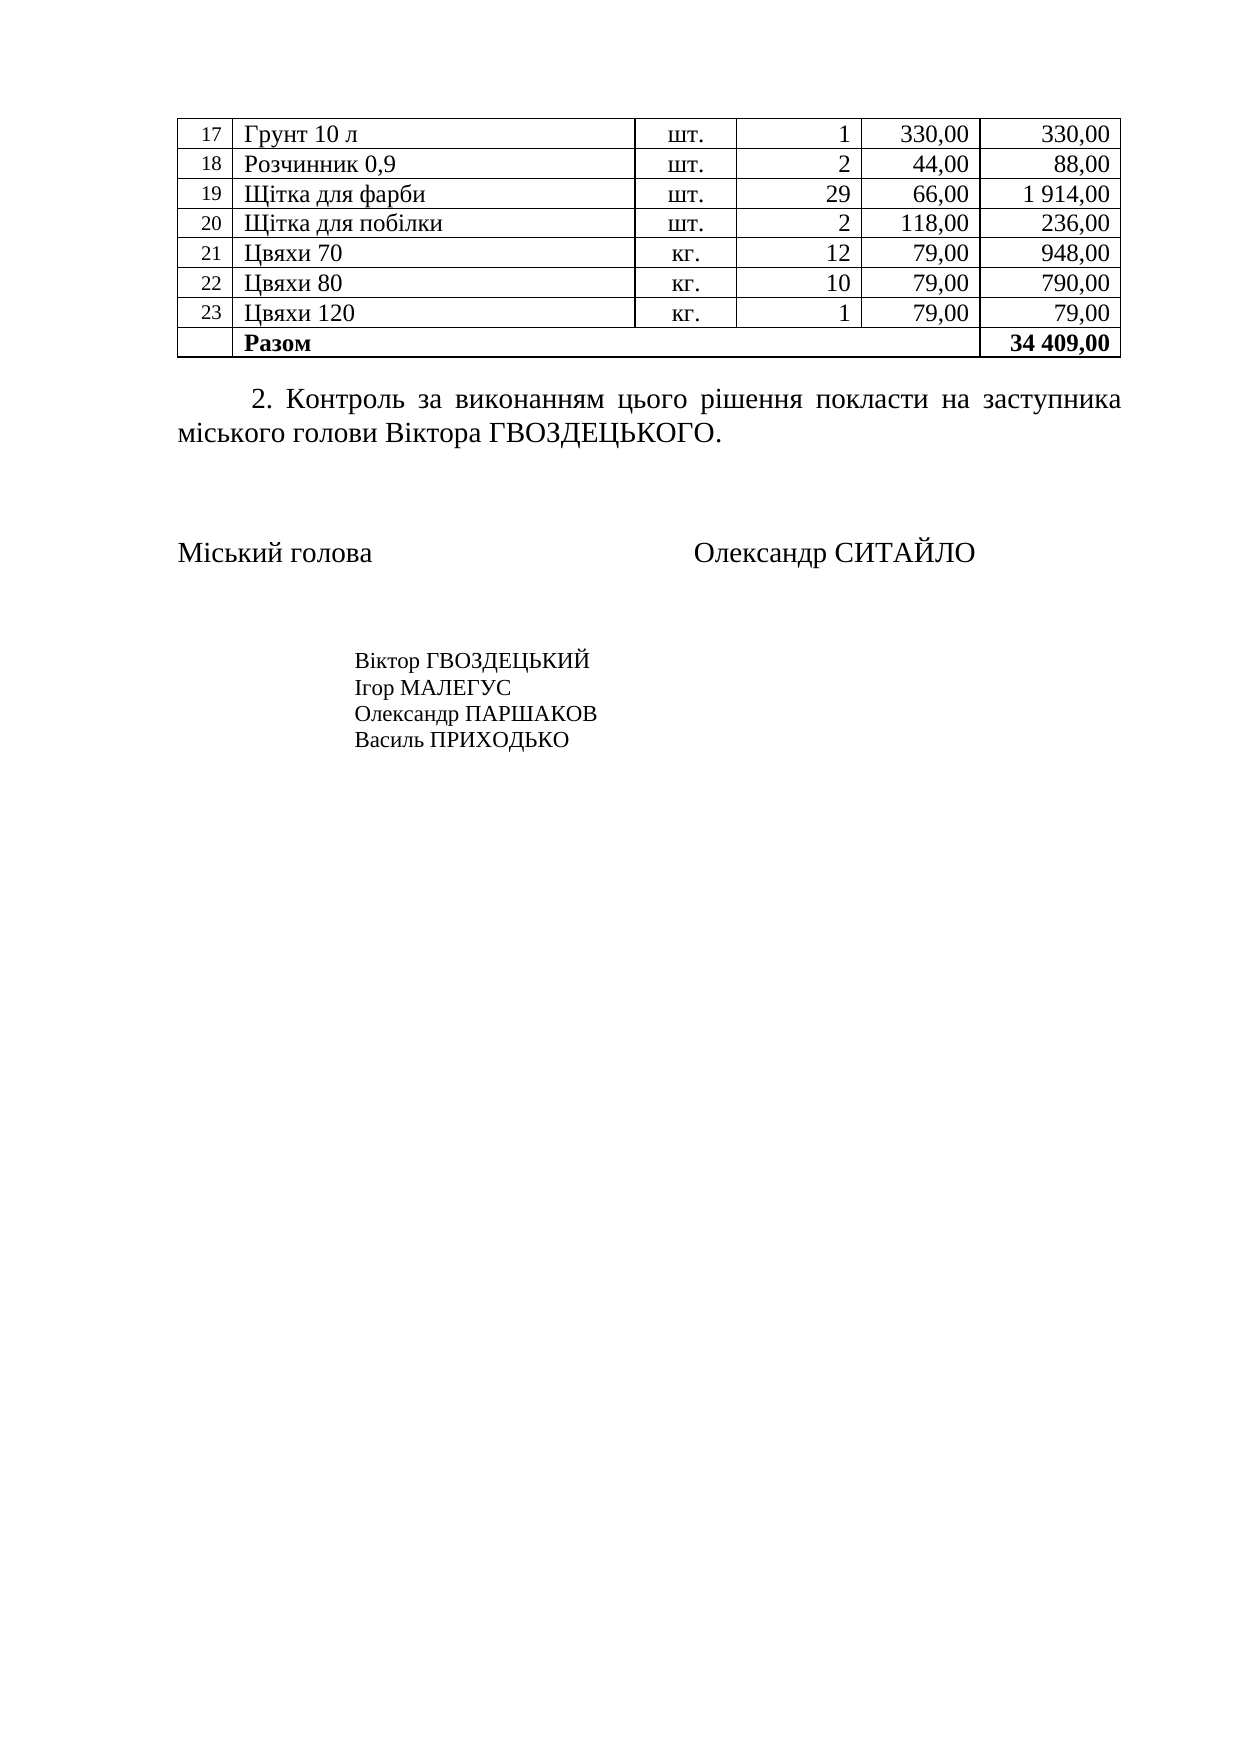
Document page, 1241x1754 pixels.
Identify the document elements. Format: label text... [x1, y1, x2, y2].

table_cell 34 409,00 [981, 328, 1120, 356]
table_cell Щітка для фарби [233, 179, 634, 207]
table_cell кг. [636, 238, 736, 267]
text 2. Контроль за виконанням цього рішення покласти на заступника міського голови Віктора ГВОЗДЕЦЬКОГО. [177, 382, 1122, 449]
table_cell кг. [636, 268, 736, 297]
table_cell кг. [636, 298, 736, 327]
table_cell 19 [178, 179, 232, 207]
table_cell 21 [178, 238, 232, 267]
text Міський голова Олександр СИТАЙЛО [177, 535, 1122, 568]
table_cell 790,00 [981, 268, 1120, 297]
table_cell шт. [636, 209, 736, 237]
table_cell 948,00 [981, 238, 1120, 267]
table_cell Цвяхи 120 [233, 298, 634, 327]
table_cell 2 [737, 209, 861, 237]
table_cell шт. [636, 179, 736, 207]
table_cell Щітка для побілки [233, 209, 634, 237]
table_cell Розчинник 0,9 [233, 149, 634, 178]
table_cell Грунт 10 л [233, 119, 634, 148]
table_cell 88,00 [981, 149, 1120, 178]
table_cell 29 [737, 179, 861, 207]
table_cell 79,00 [862, 298, 979, 327]
table_cell [178, 328, 232, 356]
table_cell 10 [737, 268, 861, 297]
table_cell 2 [737, 149, 861, 178]
table_cell Цвяхи 70 [233, 238, 634, 267]
table_cell шт. [636, 149, 736, 178]
table_cell 79,00 [862, 268, 979, 297]
table_cell 12 [737, 238, 861, 267]
table_cell 1 [737, 298, 861, 327]
text Олександр ПАРШАКОВ [354, 700, 1122, 727]
table_cell 1 [737, 119, 861, 148]
table_cell 22 [178, 268, 232, 297]
table_cell 118,00 [862, 209, 979, 237]
table_cell 23 [178, 298, 232, 327]
table_cell 330,00 [981, 119, 1120, 148]
table_cell шт. [636, 119, 736, 148]
text Василь ПРИХОДЬКО [354, 727, 1122, 753]
table_cell 44,00 [862, 149, 979, 178]
table_cell 17 [178, 119, 232, 148]
table_cell 236,00 [981, 209, 1120, 237]
table_cell 66,00 [862, 179, 979, 207]
table_cell Разом [233, 328, 979, 356]
table_cell 18 [178, 149, 232, 178]
table_cell 79,00 [981, 298, 1120, 327]
table_cell 79,00 [862, 238, 979, 267]
table_cell 330,00 [862, 119, 979, 148]
text Ігор МАЛЕГУС [354, 674, 1122, 700]
table_cell 20 [178, 209, 232, 237]
text Віктор ГВОЗДЕЦЬКИЙ [354, 647, 1122, 674]
table_cell Цвяхи 80 [233, 268, 634, 297]
table_cell 1 914,00 [981, 179, 1120, 207]
